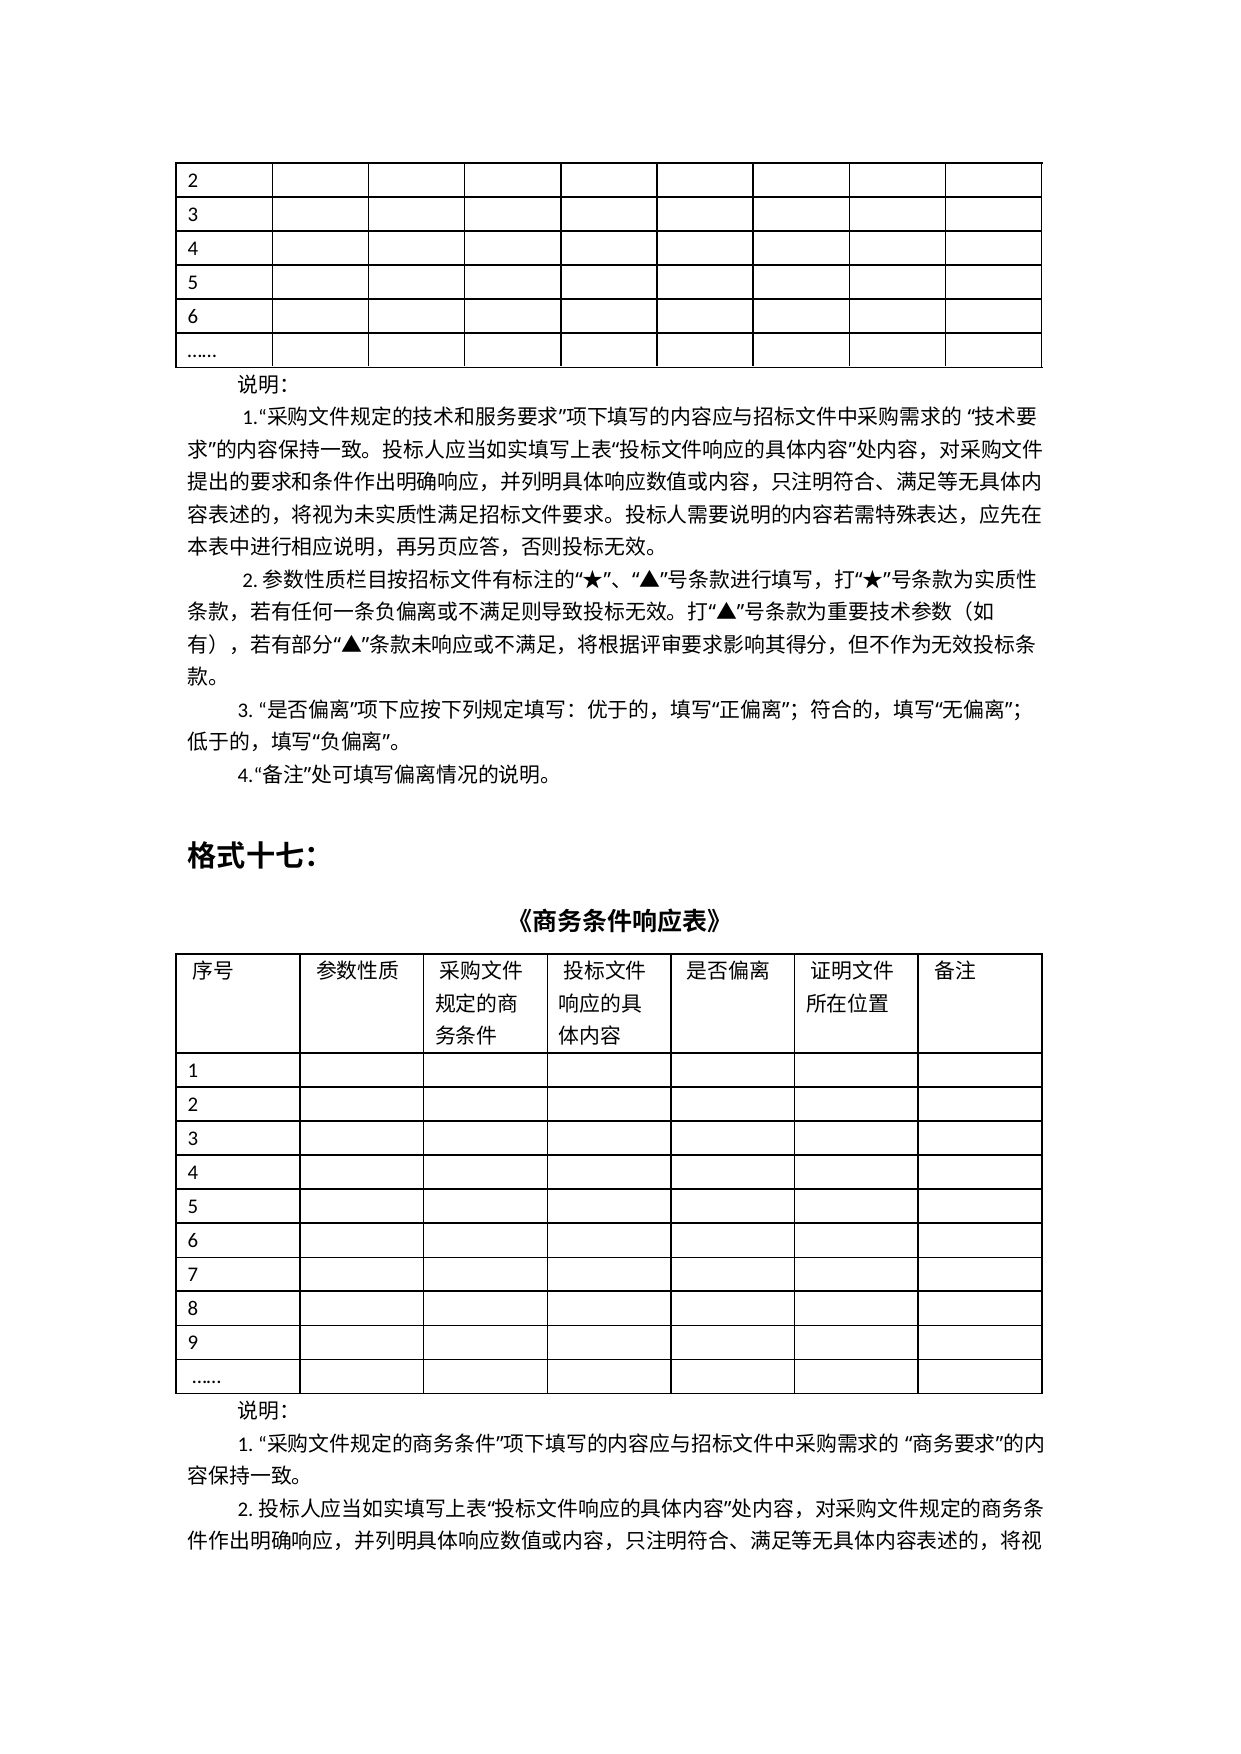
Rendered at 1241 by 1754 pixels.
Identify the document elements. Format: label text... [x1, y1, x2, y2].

table_cell [424, 1360, 547, 1393]
table_cell [562, 164, 656, 196]
text 1. “采购文件规定的商务条件”项下填写的内容应与招标文件中采购需求的 “商务要求”的内容保持一致。 [187, 1427, 1053, 1492]
table_cell [795, 1156, 917, 1188]
table_header 是否偏离 [672, 955, 794, 1052]
table_cell [301, 1258, 423, 1290]
table_header 投标文件响应的具体内容 [548, 955, 670, 1052]
table_cell [795, 1122, 917, 1154]
table_cell [919, 1088, 1041, 1120]
table_cell [562, 266, 656, 298]
table_cell [424, 1088, 547, 1120]
table_cell [369, 232, 464, 264]
table_cell [658, 266, 752, 298]
table_cell [548, 1360, 670, 1393]
table_cell [795, 1224, 917, 1256]
table_cell [424, 1156, 547, 1188]
table_cell [919, 1122, 1041, 1154]
table_cell [672, 1292, 794, 1324]
table_cell [754, 198, 849, 230]
table_cell [273, 266, 368, 298]
table_cell [465, 334, 560, 366]
table_cell [548, 1156, 670, 1188]
table_cell [672, 1156, 794, 1188]
table_cell 3 [177, 1122, 299, 1154]
table_cell [465, 300, 560, 332]
text 《商务条件响应表》 [187, 888, 1053, 953]
table_cell [919, 1156, 1041, 1188]
table_cell [562, 300, 656, 332]
table_cell [301, 1054, 423, 1086]
table_cell [919, 1224, 1041, 1256]
table_cell [946, 300, 1041, 332]
table_cell [919, 1258, 1041, 1290]
table_cell [850, 232, 945, 264]
table_cell [850, 164, 945, 196]
table_cell [301, 1122, 423, 1154]
table_cell [424, 1224, 547, 1256]
table_cell [672, 1258, 794, 1290]
table_cell [658, 334, 752, 366]
table_cell [424, 1258, 547, 1290]
table_cell [658, 198, 752, 230]
table_cell [919, 1292, 1041, 1324]
table_cell 8 [177, 1292, 299, 1324]
table_cell [672, 1190, 794, 1222]
table_cell [548, 1054, 670, 1086]
table_cell [850, 266, 945, 298]
table_header 参数性质 [301, 955, 423, 1052]
table_cell [465, 232, 560, 264]
table_cell [658, 164, 752, 196]
table_cell [301, 1088, 423, 1120]
table_cell [795, 1360, 917, 1393]
table_cell 5 [177, 1190, 299, 1222]
table_cell 4 [177, 1156, 299, 1188]
table_cell [548, 1258, 670, 1290]
table_cell [850, 300, 945, 332]
table_cell [424, 1190, 547, 1222]
table_cell 6 [177, 300, 272, 332]
table_cell [301, 1190, 423, 1222]
table_cell …… [177, 1360, 299, 1393]
table_cell [562, 232, 656, 264]
text 3. “是否偏离”项下应按下列规定填写：优于的，填写“正偏离”；符合的，填写“无偏离”；低于的，填写“负偏离”。 [187, 693, 1053, 758]
table_header 备注 [919, 955, 1041, 1052]
table_cell [754, 334, 849, 366]
table_cell [672, 1224, 794, 1256]
table_cell [850, 334, 945, 366]
table_cell [562, 334, 656, 366]
table_cell 9 [177, 1326, 299, 1358]
table_cell [754, 300, 849, 332]
table_cell [795, 1258, 917, 1290]
table_cell 5 [177, 266, 272, 298]
table_cell 7 [177, 1258, 299, 1290]
text 1.“采购文件规定的技术和服务要求”项下填写的内容应与招标文件中采购需求的 “技术要求”的内容保持一致。投标人应当如实填写上表“投标文件响应的具体内容”处内容，对采购文件提出的要求和条件作出明确响应，并列明具体响应数值或内容，只注明符合、满足等无具体内容表述的，将视为未实质性满足招标文件要求。投标人需要说明的内容若需特殊表达，应先在本表中进行相应说明，再另页应答，否则投标无效。 [187, 400, 1053, 563]
table_cell [946, 334, 1041, 366]
table_cell [465, 164, 560, 196]
table_header 证明文件所在位置 [795, 955, 917, 1052]
table_header 序号 [177, 955, 299, 1052]
table_cell [273, 198, 368, 230]
table_cell [301, 1156, 423, 1188]
table_cell [672, 1122, 794, 1154]
table_cell [754, 232, 849, 264]
table_cell [465, 198, 560, 230]
table_cell [795, 1190, 917, 1222]
table_cell [369, 164, 464, 196]
table_cell [301, 1292, 423, 1324]
table_cell [919, 1054, 1041, 1086]
text 2. 参数性质栏目按招标文件有标注的“★”、“▲”号条款进行填写，打“★”号条款为实质性条款，若有任何一条负偏离或不满足则导致投标无效。打“▲”号条款为重要技术参数（如有），若有部分“▲”条款未响应或不满足，将根据评审要求影响其得分，但不作为无效投标条款。 [187, 563, 1053, 693]
table_cell 6 [177, 1224, 299, 1256]
table_header 采购文件规定的商务条件 [424, 955, 547, 1052]
table_cell [465, 266, 560, 298]
table_cell [562, 198, 656, 230]
text 说明： [187, 368, 1053, 400]
table_cell [754, 266, 849, 298]
text 格式十七： [187, 823, 1053, 888]
table_cell [672, 1360, 794, 1393]
table_cell [850, 198, 945, 230]
table_cell 3 [177, 198, 272, 230]
table_cell [548, 1224, 670, 1256]
table_cell [424, 1326, 547, 1358]
table_cell [754, 164, 849, 196]
table_cell [548, 1292, 670, 1324]
table_cell [301, 1224, 423, 1256]
table_cell [424, 1292, 547, 1324]
table_cell [919, 1360, 1041, 1393]
table_cell [795, 1054, 917, 1086]
table_cell [273, 334, 368, 366]
table_cell [946, 232, 1041, 264]
table_cell [658, 300, 752, 332]
table_cell [301, 1326, 423, 1358]
table_cell [369, 334, 464, 366]
table_cell 2 [177, 1088, 299, 1120]
table_cell 4 [177, 232, 272, 264]
table_cell [273, 300, 368, 332]
table_cell [672, 1326, 794, 1358]
text 说明： [187, 1394, 1053, 1427]
table_cell [301, 1360, 423, 1393]
table_cell [946, 164, 1041, 196]
table_cell [424, 1122, 547, 1154]
table_cell [795, 1088, 917, 1120]
table_cell …… [177, 334, 272, 366]
table_cell 1 [177, 1054, 299, 1086]
table_cell [658, 232, 752, 264]
table_cell [369, 198, 464, 230]
table_cell [672, 1054, 794, 1086]
table_cell [548, 1326, 670, 1358]
text 4.“备注”处可填写偏离情况的说明。 [187, 758, 1053, 790]
table_cell [919, 1326, 1041, 1358]
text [187, 1492, 1053, 1557]
table_cell [369, 266, 464, 298]
table_cell [672, 1088, 794, 1120]
table_cell [548, 1190, 670, 1222]
table_cell [795, 1326, 917, 1358]
table_cell [919, 1190, 1041, 1222]
table_cell [946, 266, 1041, 298]
table_cell [946, 198, 1041, 230]
table_cell [273, 232, 368, 264]
table_cell [795, 1292, 917, 1324]
table_cell 2 [177, 164, 272, 196]
table_cell [424, 1054, 547, 1086]
table_cell [548, 1088, 670, 1120]
table_cell [273, 164, 368, 196]
table_cell [548, 1122, 670, 1154]
table_cell [369, 300, 464, 332]
